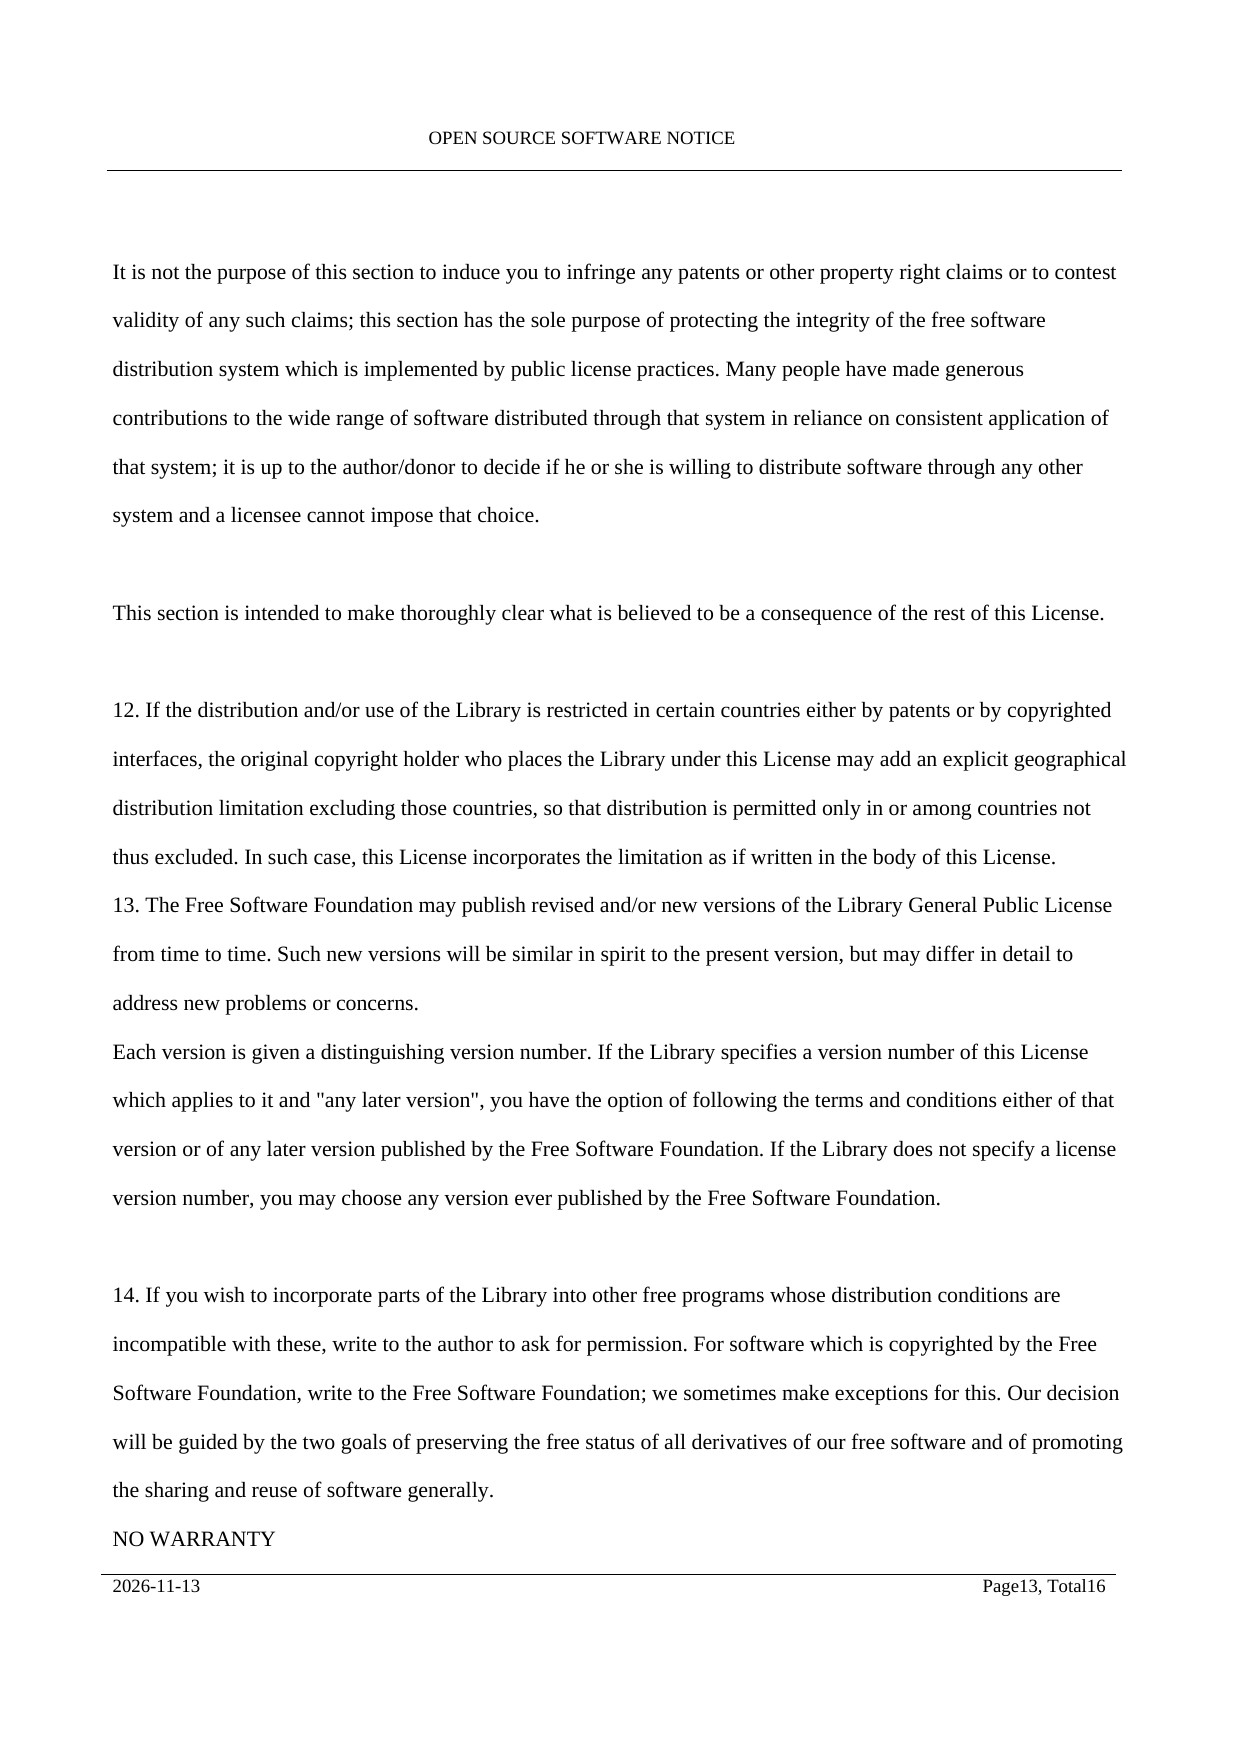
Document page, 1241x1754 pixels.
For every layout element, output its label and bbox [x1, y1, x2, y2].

text [112, 206, 1128, 1555]
